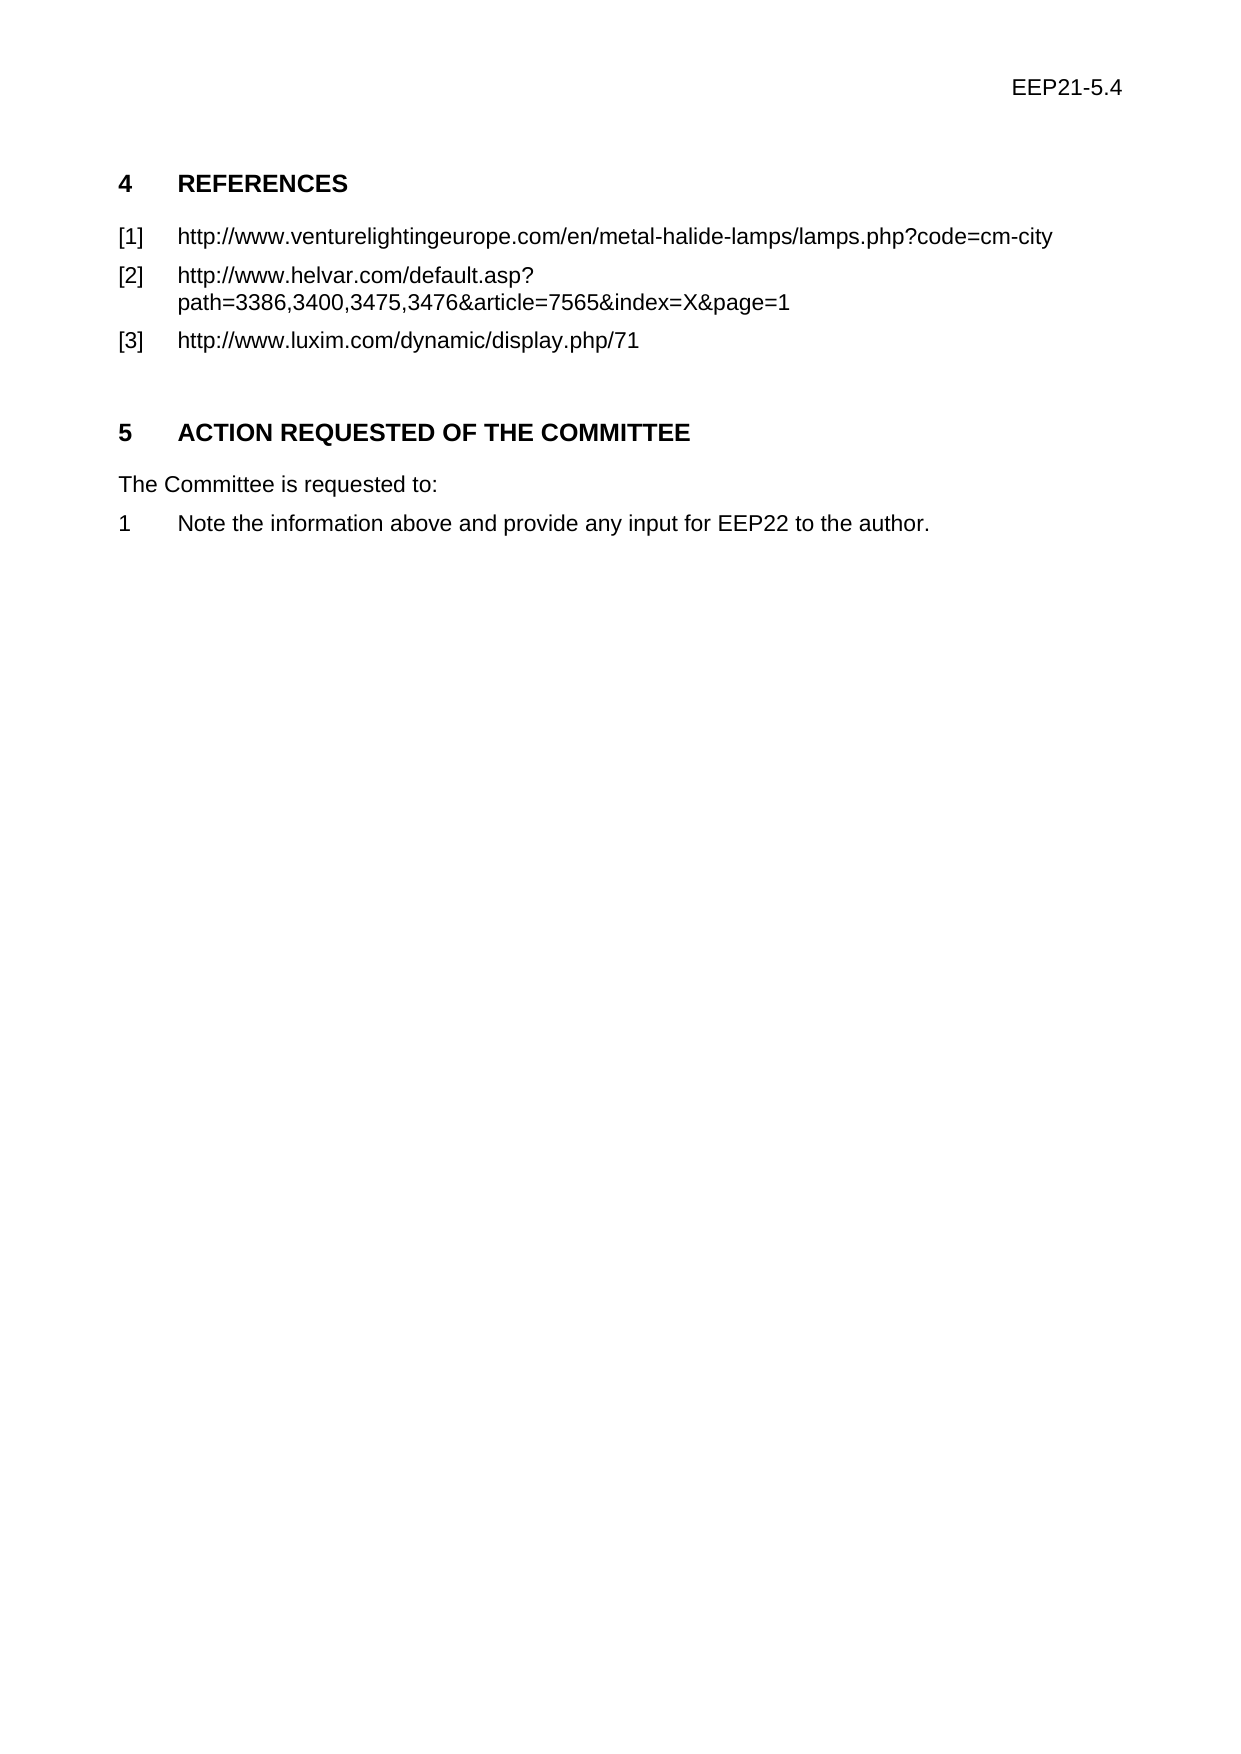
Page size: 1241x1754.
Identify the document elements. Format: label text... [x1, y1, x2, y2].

subtitle References [118, 169, 1122, 198]
text http://www.helvar.com/default.asp?path=3386,3400,3475,3476&article=7565&index=X&page=1 [118, 262, 1122, 315]
text http://www.venturelightingeurope.com/en/metal-halide-lamps/lamps.php?code=cm-city [118, 223, 1122, 249]
text The Committee is requested to: [118, 471, 1122, 498]
subtitle Action requested of the Committee [118, 417, 1122, 446]
list Note the information above and provide any input for EEP22 to the author. [118, 510, 1122, 536]
text http://www.luxim.com/dynamic/display.php/71 [118, 327, 1122, 354]
